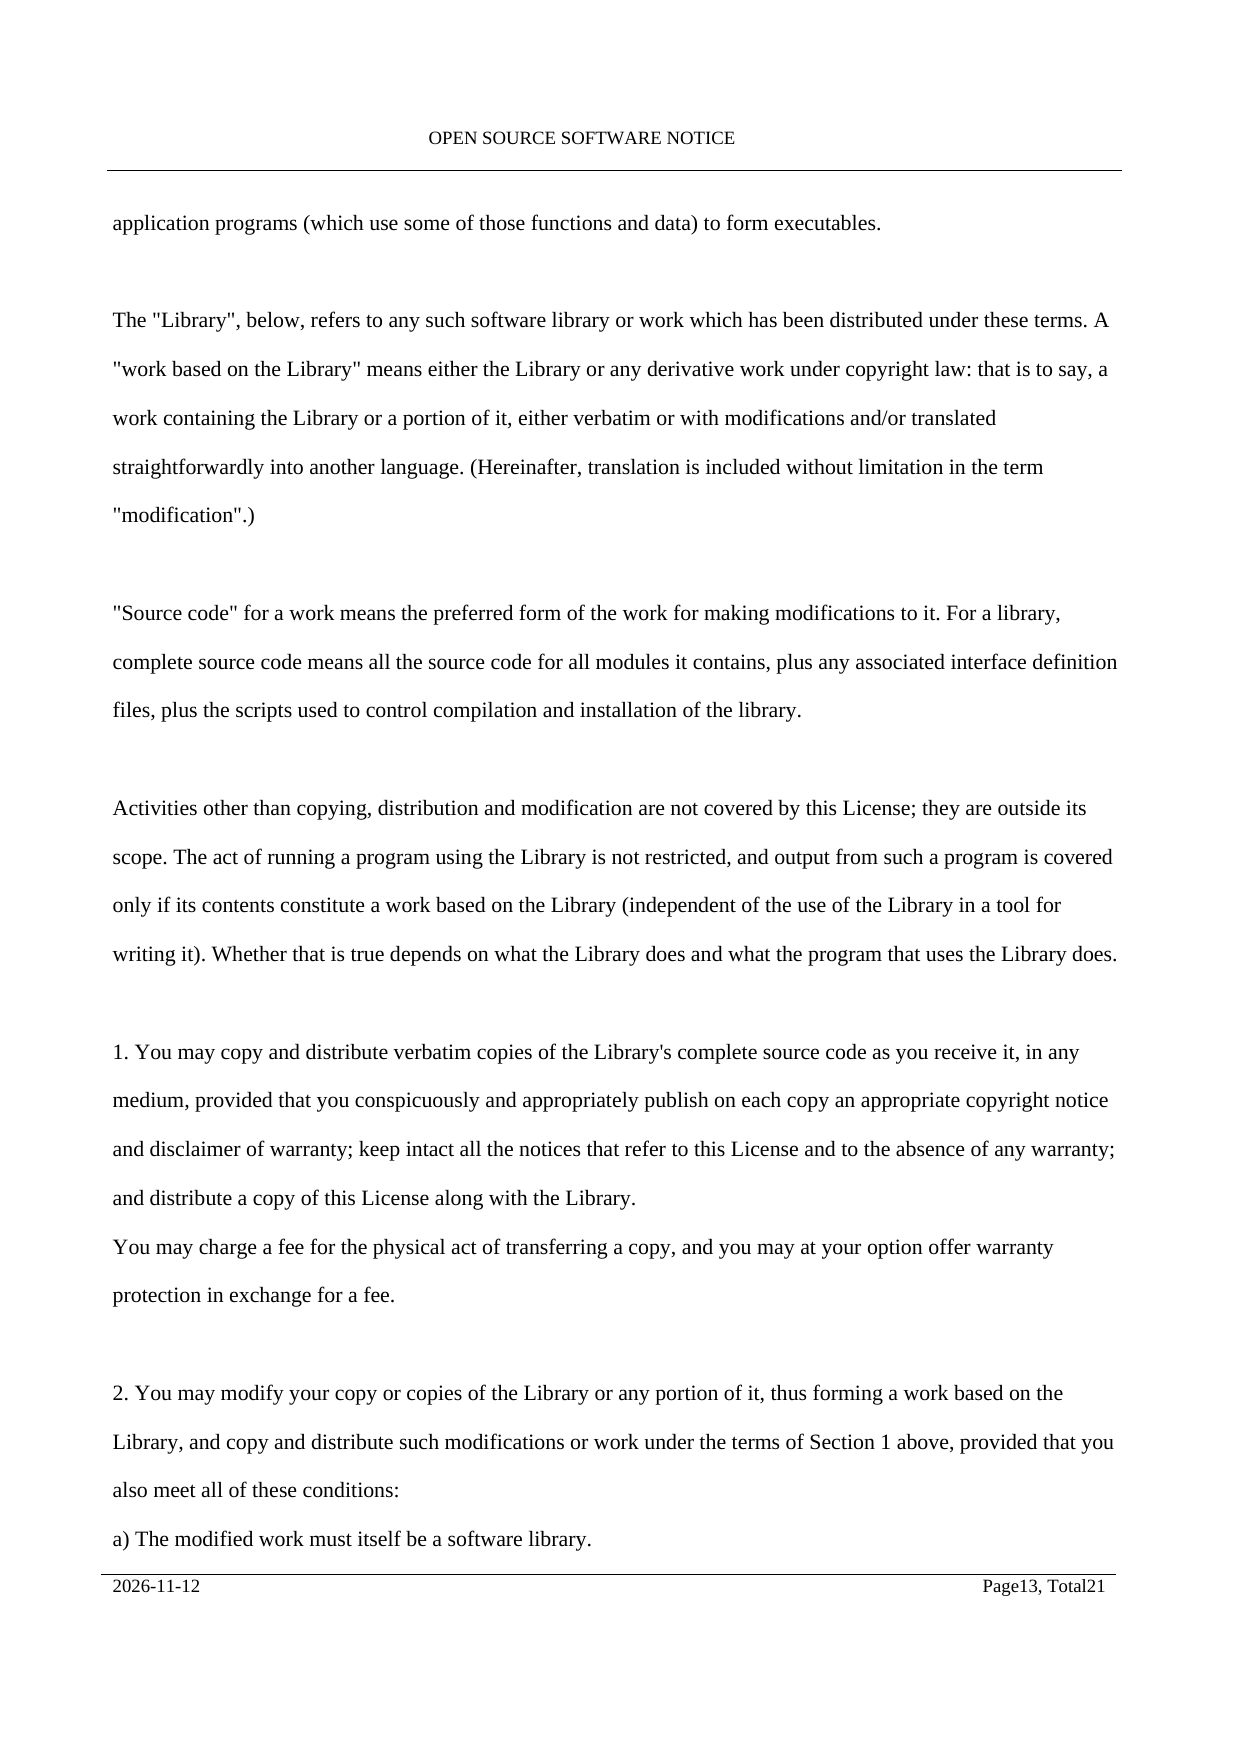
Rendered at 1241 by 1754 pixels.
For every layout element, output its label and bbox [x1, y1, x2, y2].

text [112, 206, 1128, 1555]
